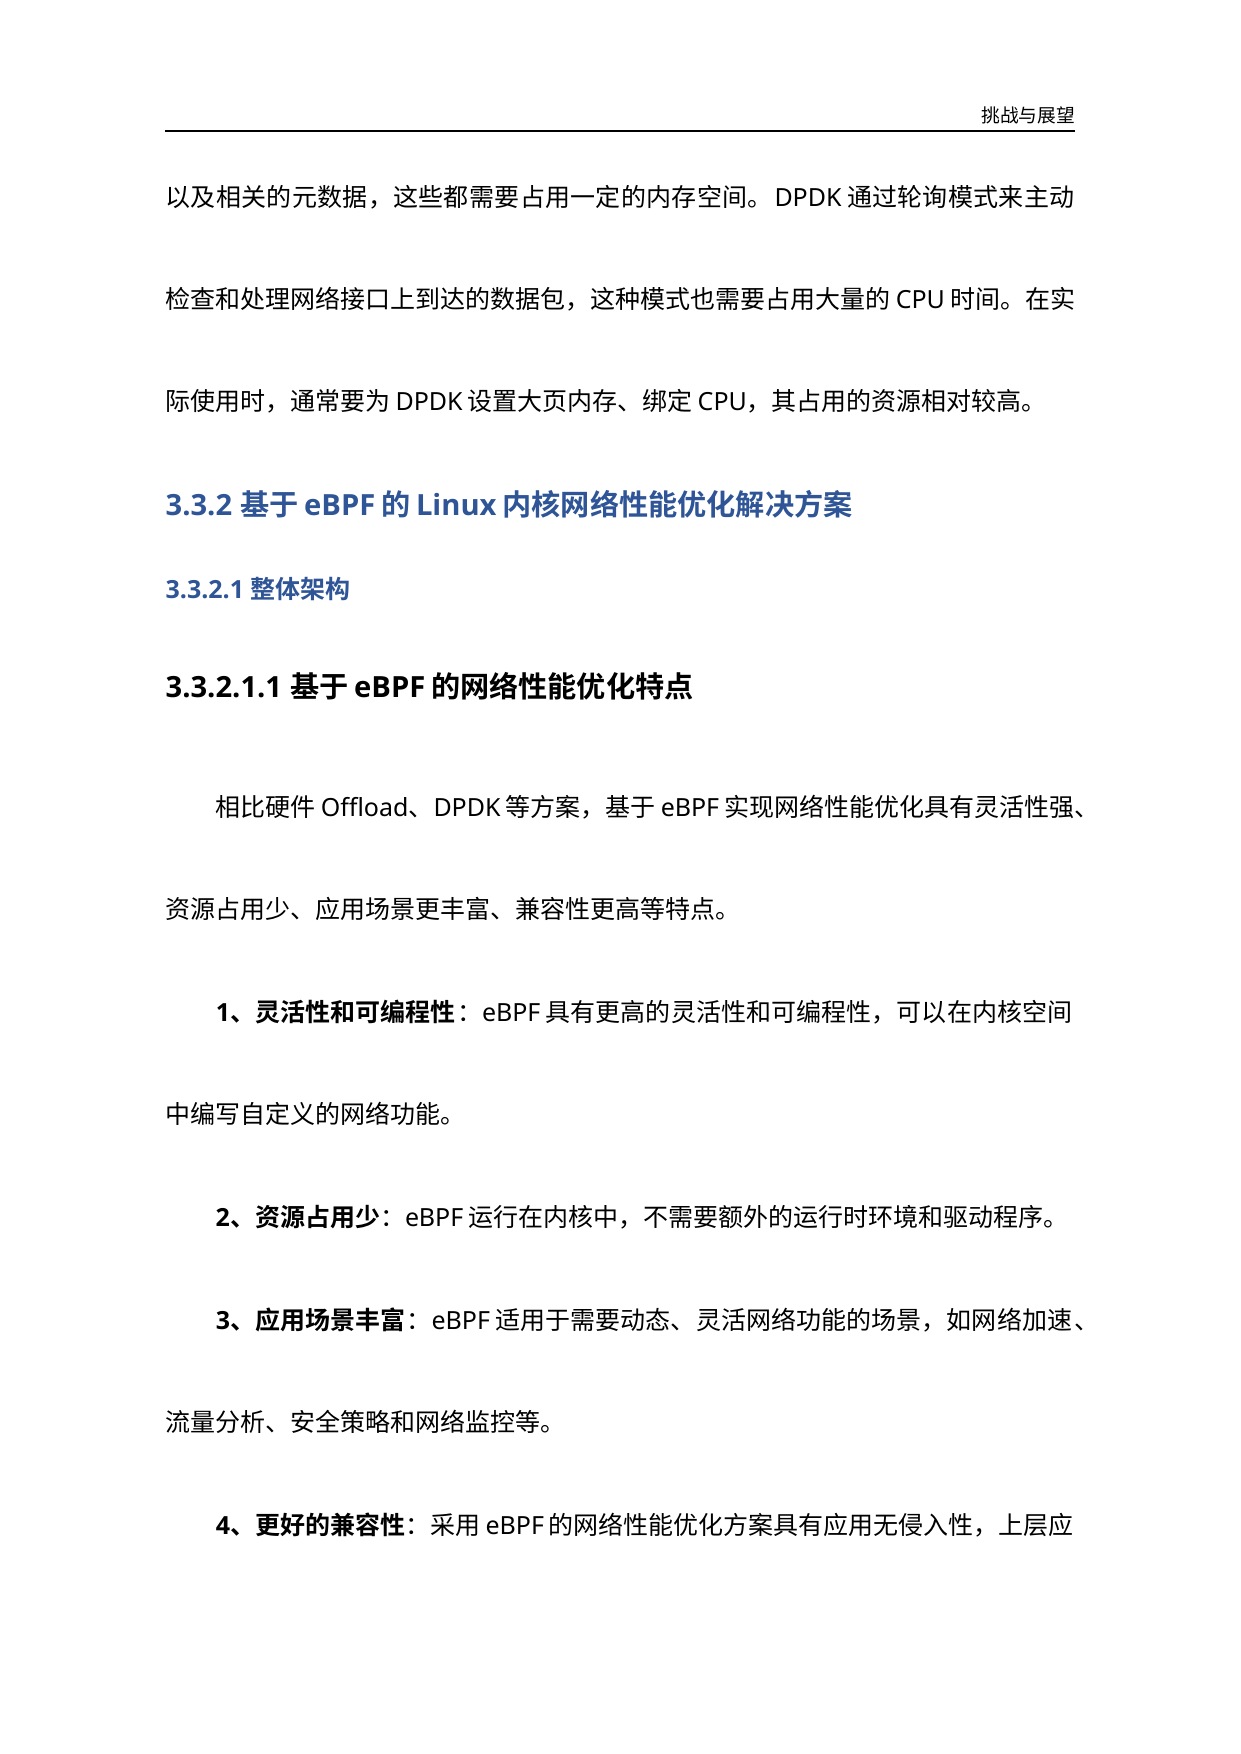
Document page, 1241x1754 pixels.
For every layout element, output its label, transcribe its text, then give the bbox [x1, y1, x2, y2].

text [165, 162, 1075, 433]
text 3、应用场景丰富：eBPF适用于需要动态、灵活网络功能的场景，如网络加速、流量分析、安全策略和网络监控等。 [165, 1285, 1075, 1454]
subtitle 整体架构 [165, 553, 1075, 621]
subtitle 3.3.2.1.1 基于eBPF的网络性能优化特点 [165, 651, 1075, 718]
list 2、资源占用少：eBPF运行在内核中，不需要额外的运行时环境和驱动程序。 [215, 1182, 1075, 1250]
subtitle 基于eBPF的Linux内核网络性能优化解决方案 [165, 469, 1075, 537]
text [165, 1490, 1075, 1558]
text 1、灵活性和可编程性：eBPF具有更高的灵活性和可编程性，可以在内核空间中编写自定义的网络功能。 [165, 977, 1075, 1147]
text 相比硬件Offload、DPDK等方案，基于eBPF实现网络性能优化具有灵活性强、资源占用少、应用场景更丰富、兼容性更高等特点。 [165, 772, 1075, 942]
